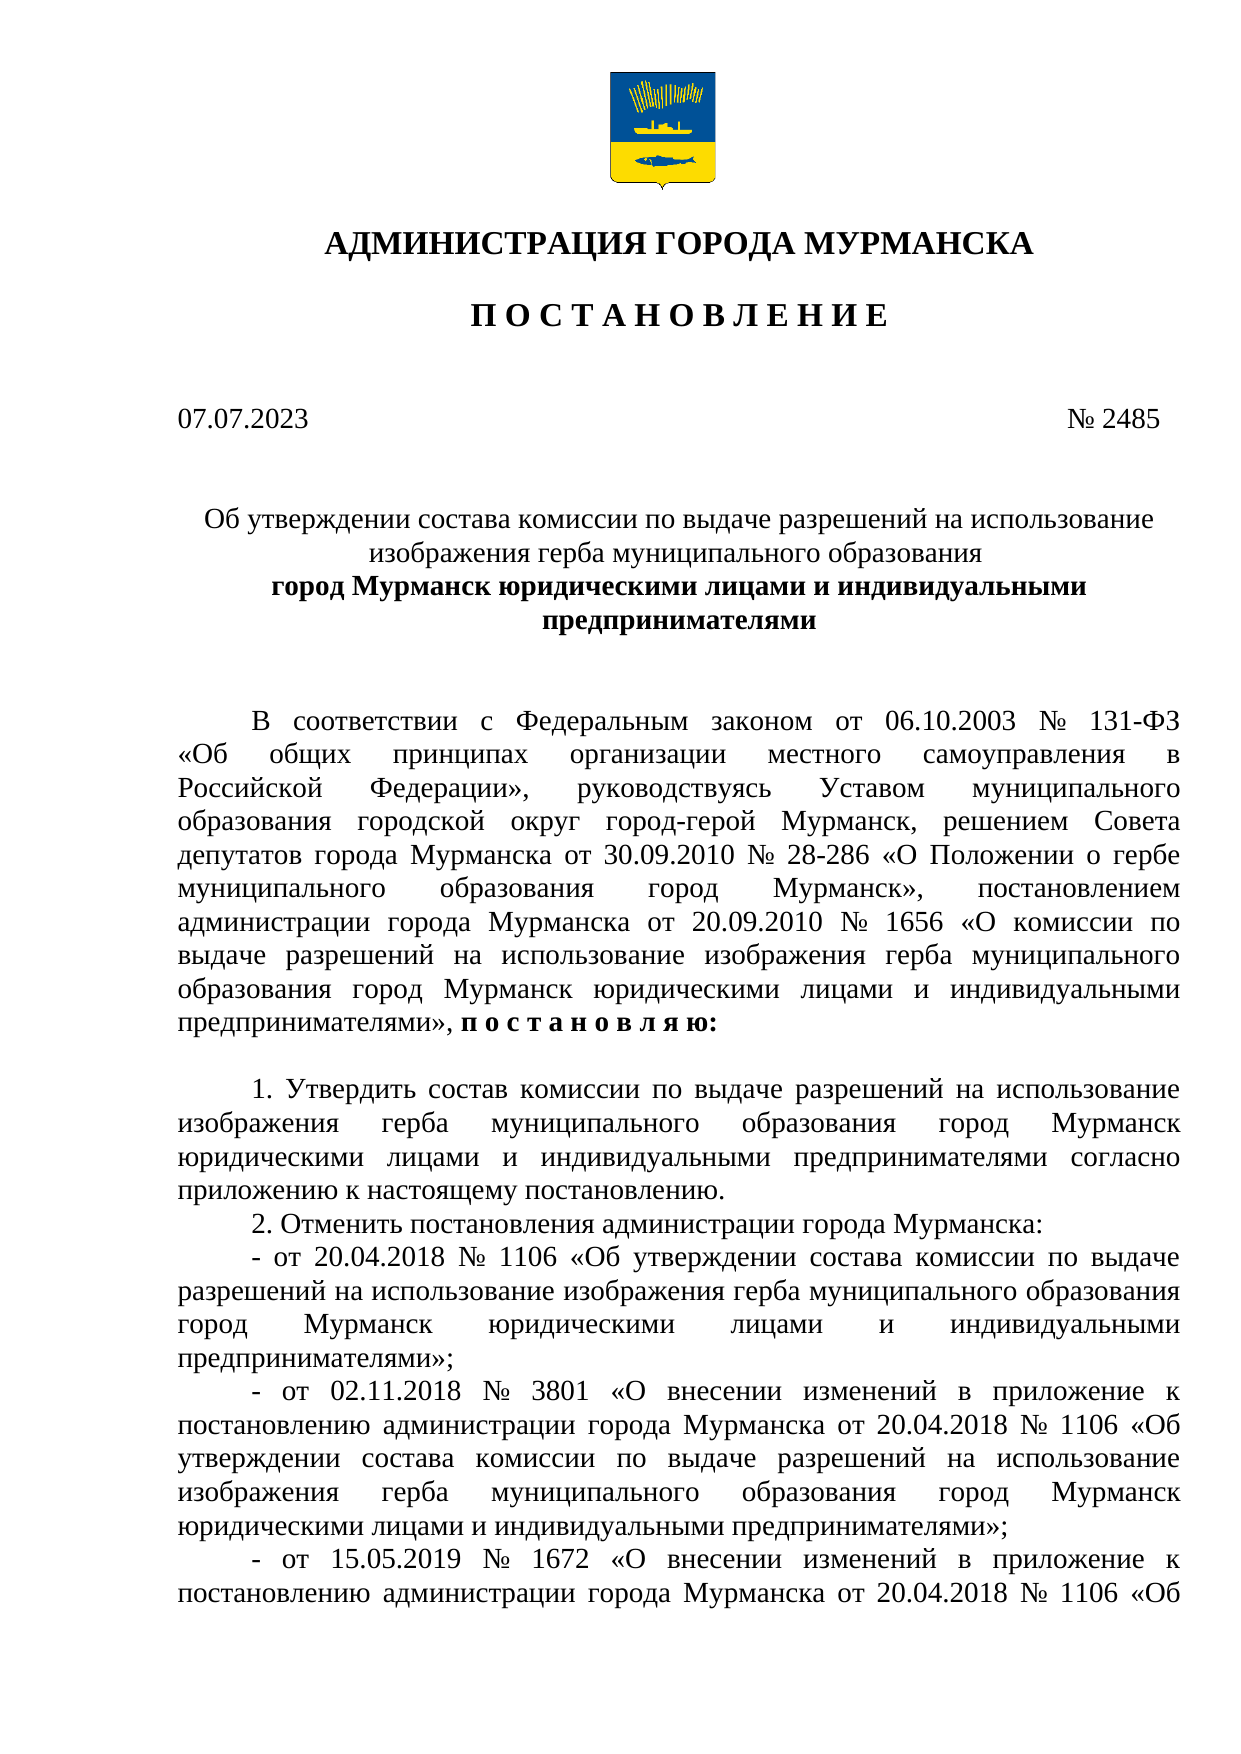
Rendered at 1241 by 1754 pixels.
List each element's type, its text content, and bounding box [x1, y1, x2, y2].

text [177, 1541, 1181, 1608]
text 2. Отменить постановления администрации города Мурманска: [177, 1206, 1181, 1239]
text В соответствии с Федеральным законом от 06.10.2003 № 131-ФЗ «Об общих принципах организации местного самоуправления в Российской Федерации», руководствуясь Уставом муниципального образования городской округ город-герой Мурманск, решением Совета депутатов города Мурманска от 30.09.2010 № 28-286 «О Положении о гербе муниципального образования город Мурманск», постановлением администрации города Мурманска от 20.09.2010 № 1656 «О комиссии по выдаче разрешений на использование изображения герба муниципального образования город Мурманск юридическими лицами и индивидуальными предпринимателями», п о с т а н о в л я ю: [177, 703, 1181, 1038]
text АДМИНИСТРАЦИЯ ГОРОДА МУРМАНСКА [177, 223, 1181, 262]
picture [610, 72, 716, 190]
text 07.07.2023 № 2485 [177, 401, 1181, 434]
text - от 02.11.2018 № 3801 «О внесении изменений в приложение к постановлению администрации города Мурманска от 20.04.2018 № 1106 «Об утверждении состава комиссии по выдаче разрешений на использование изображения герба муниципального образования город Мурманск юридическими лицами и индивидуальными предпринимателями»; [177, 1373, 1181, 1541]
text 1. Утвердить состав комиссии по выдаче разрешений на использование изображения герба муниципального образования город Мурманск юридическими лицами и индивидуальными предпринимателями согласно приложению к настоящему постановлению. [177, 1072, 1181, 1206]
text П О С Т А Н О В Л Е Н И Е [177, 295, 1181, 334]
text - от 20.04.2018 № 1106 «Об утверждении состава комиссии по выдаче разрешений на использование изображения герба муниципального образования город Мурманск юридическими лицами и индивидуальными предпринимателями»; [177, 1239, 1181, 1373]
